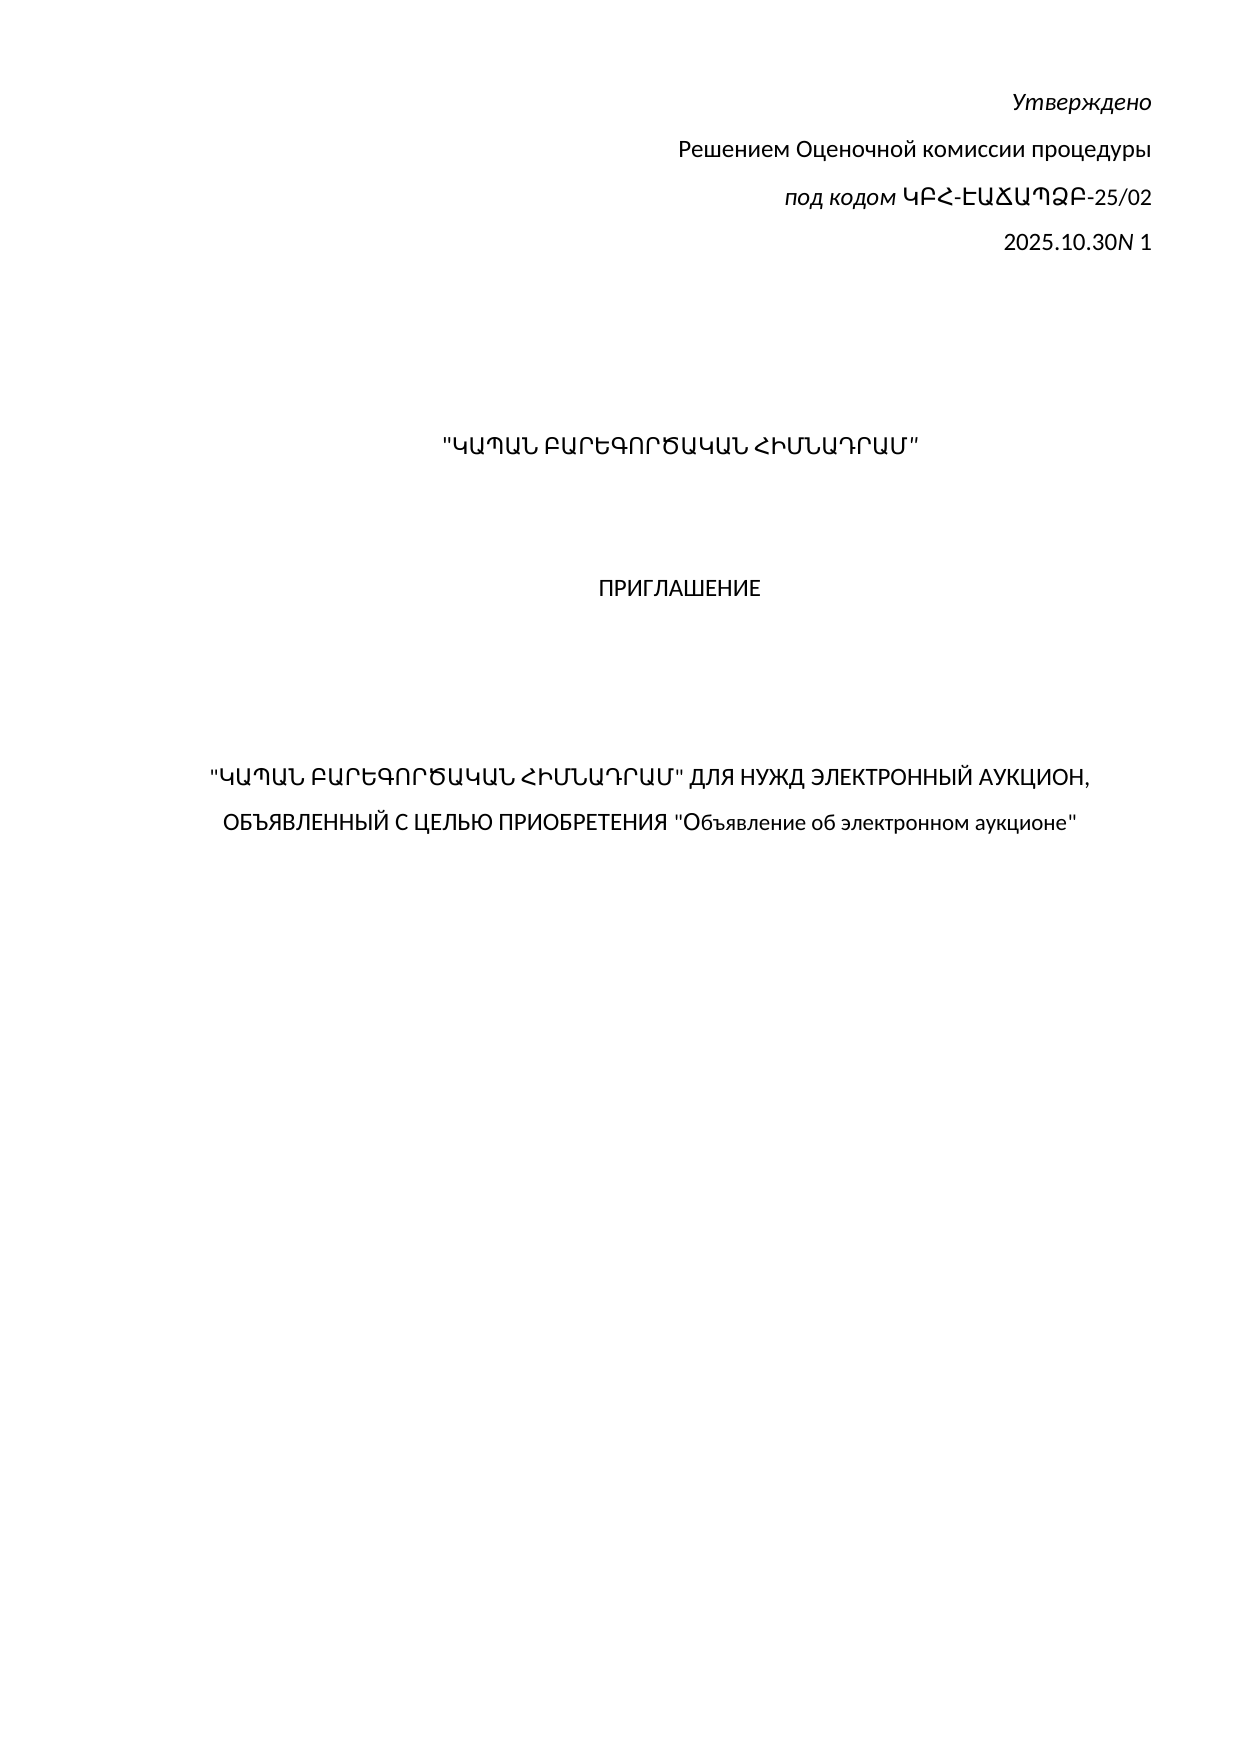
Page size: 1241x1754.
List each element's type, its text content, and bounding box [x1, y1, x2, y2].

text Решением Оценочной комиссии процедуры [148, 134, 1152, 164]
text Утверждено [148, 86, 1152, 117]
text ОБЪЯВЛЕННЫЙ С ЦЕЛЬЮ ПРИОБРЕТЕНИЯ "Օбъявление об электронном аукционе" [148, 807, 1152, 837]
text под кодом ԿԲՀ-ԷԱՃԱՊՁԲ-25/02 2025.10.30 N 1 [148, 181, 1152, 257]
text "ԿԱՊԱՆ ԲԱՐԵԳՈՐԾԱԿԱՆ ՀԻՄՆԱԴՐԱՄ" [148, 431, 1152, 461]
text "ԿԱՊԱՆ ԲԱՐԵԳՈՐԾԱԿԱՆ ՀԻՄՆԱԴՐԱՄ" ДЛЯ НУЖД ЭЛЕКТРОННЫЙ АУКЦИОН, [148, 761, 1152, 791]
text ПРИГЛАШЕНИЕ [148, 572, 1152, 603]
